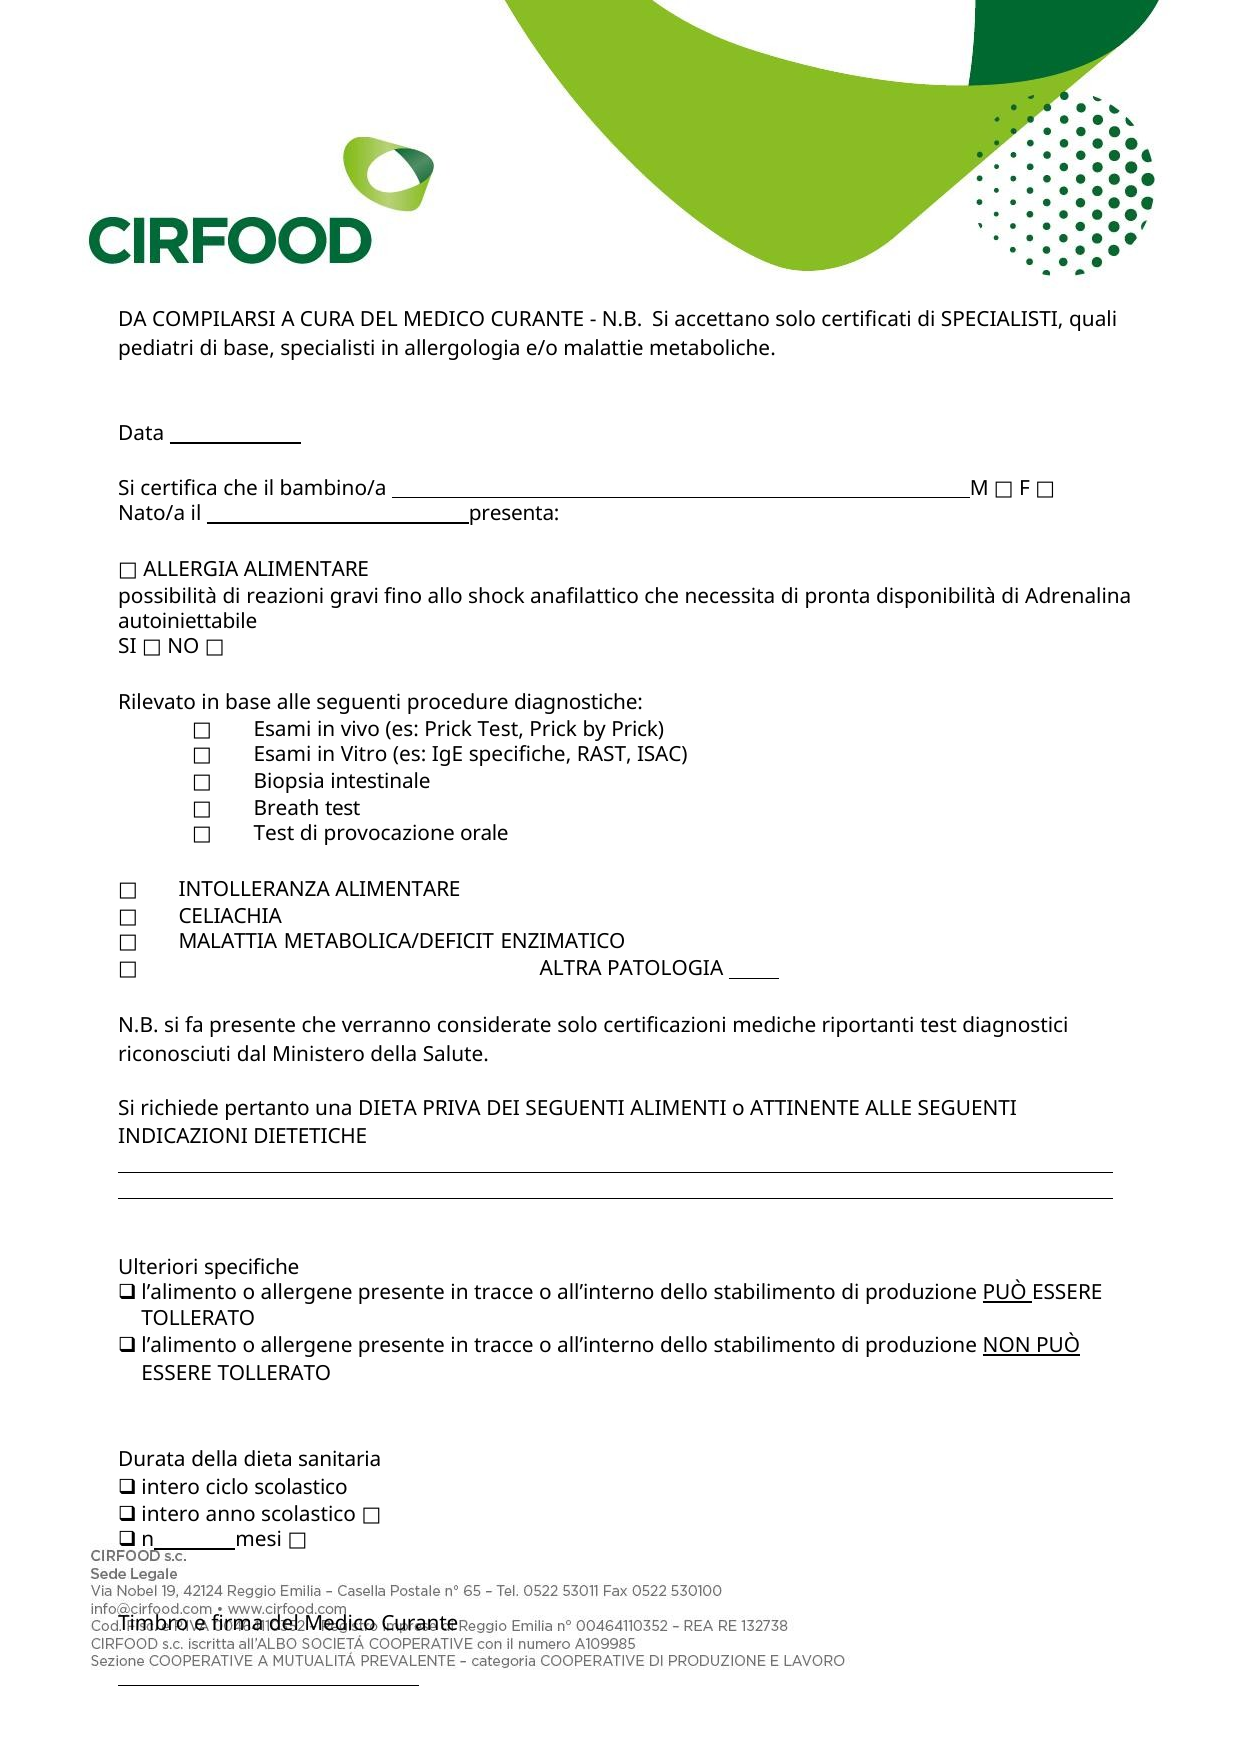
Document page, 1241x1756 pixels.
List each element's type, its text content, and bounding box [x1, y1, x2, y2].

list MALATTIA METABOLICA/DEFICIT ENZIMATICO [118, 928, 1152, 953]
list Esami in vivo (es: Prick Test, Prick by Prick) [192, 716, 1152, 741]
list l’alimento o allergene presente in tracce o all’interno dello stabilimento di produzione NON PUÒ ESSERE TOLLERATO [118, 1330, 1152, 1387]
text DA COMPILARSI A CURA DEL MEDICO CURANTE - N.B. Si accettano solo certificati di SPECIALISTI, quali pediatri di base, specialisti in allergologia e/o malattie metaboliche. [118, 304, 1152, 361]
list intero anno scolastico □ [118, 1501, 1152, 1526]
list n mesi □ [118, 1526, 1152, 1551]
text Nato/a il presenta: [118, 500, 1152, 526]
text Timbro e firma del Medico Curante [118, 1608, 1152, 1637]
picture [82, 0, 1171, 1670]
text Data [118, 418, 1152, 447]
text Rilevato in base alle seguenti procedure diagnostiche: [118, 687, 1152, 716]
list Breath test [192, 795, 1152, 820]
list l’alimento o allergene presente in tracce o all’interno dello stabilimento di produzione PUÒ ESSERE TOLLERATO [118, 1279, 1152, 1330]
list Esami in Vitro (es: IgE specifiche, RAST, ISAC) [192, 741, 1152, 767]
list intero ciclo scolastico [118, 1472, 1152, 1501]
list CELIACHIA [118, 903, 1152, 928]
list Biopsia intestinale [192, 767, 1152, 795]
subtitle SI □ NO □ [118, 633, 1152, 659]
text Ulteriori specifiche [118, 1254, 1152, 1279]
text Si richiede pertanto una DIETA PRIVA DEI SEGUENTI ALIMENTI o ATTINENTE ALLE SEGUENTI INDICAZIONI DIETETICHE [118, 1093, 1152, 1150]
text possibilità di reazioni gravi fino allo shock anafilattico che necessita di pronta disponibilità di Adrenalina autoiniettabile [118, 583, 1152, 633]
list ALTRA PATOLOGIA [118, 953, 1152, 982]
subtitle □ ALLERGIA ALIMENTARE [118, 554, 1152, 583]
text N.B. si fa presente che verranno considerate solo certificazioni mediche riportanti test diagnostici riconosciuti dal Ministero della Salute. [118, 1011, 1152, 1067]
text Durata della dieta sanitaria [118, 1444, 1152, 1472]
text Si certifica che il bambino/a M □ F □ [118, 475, 1152, 500]
list INTOLLERANZA ALIMENTARE [118, 874, 1152, 903]
list Test di provocazione orale [192, 820, 1152, 846]
